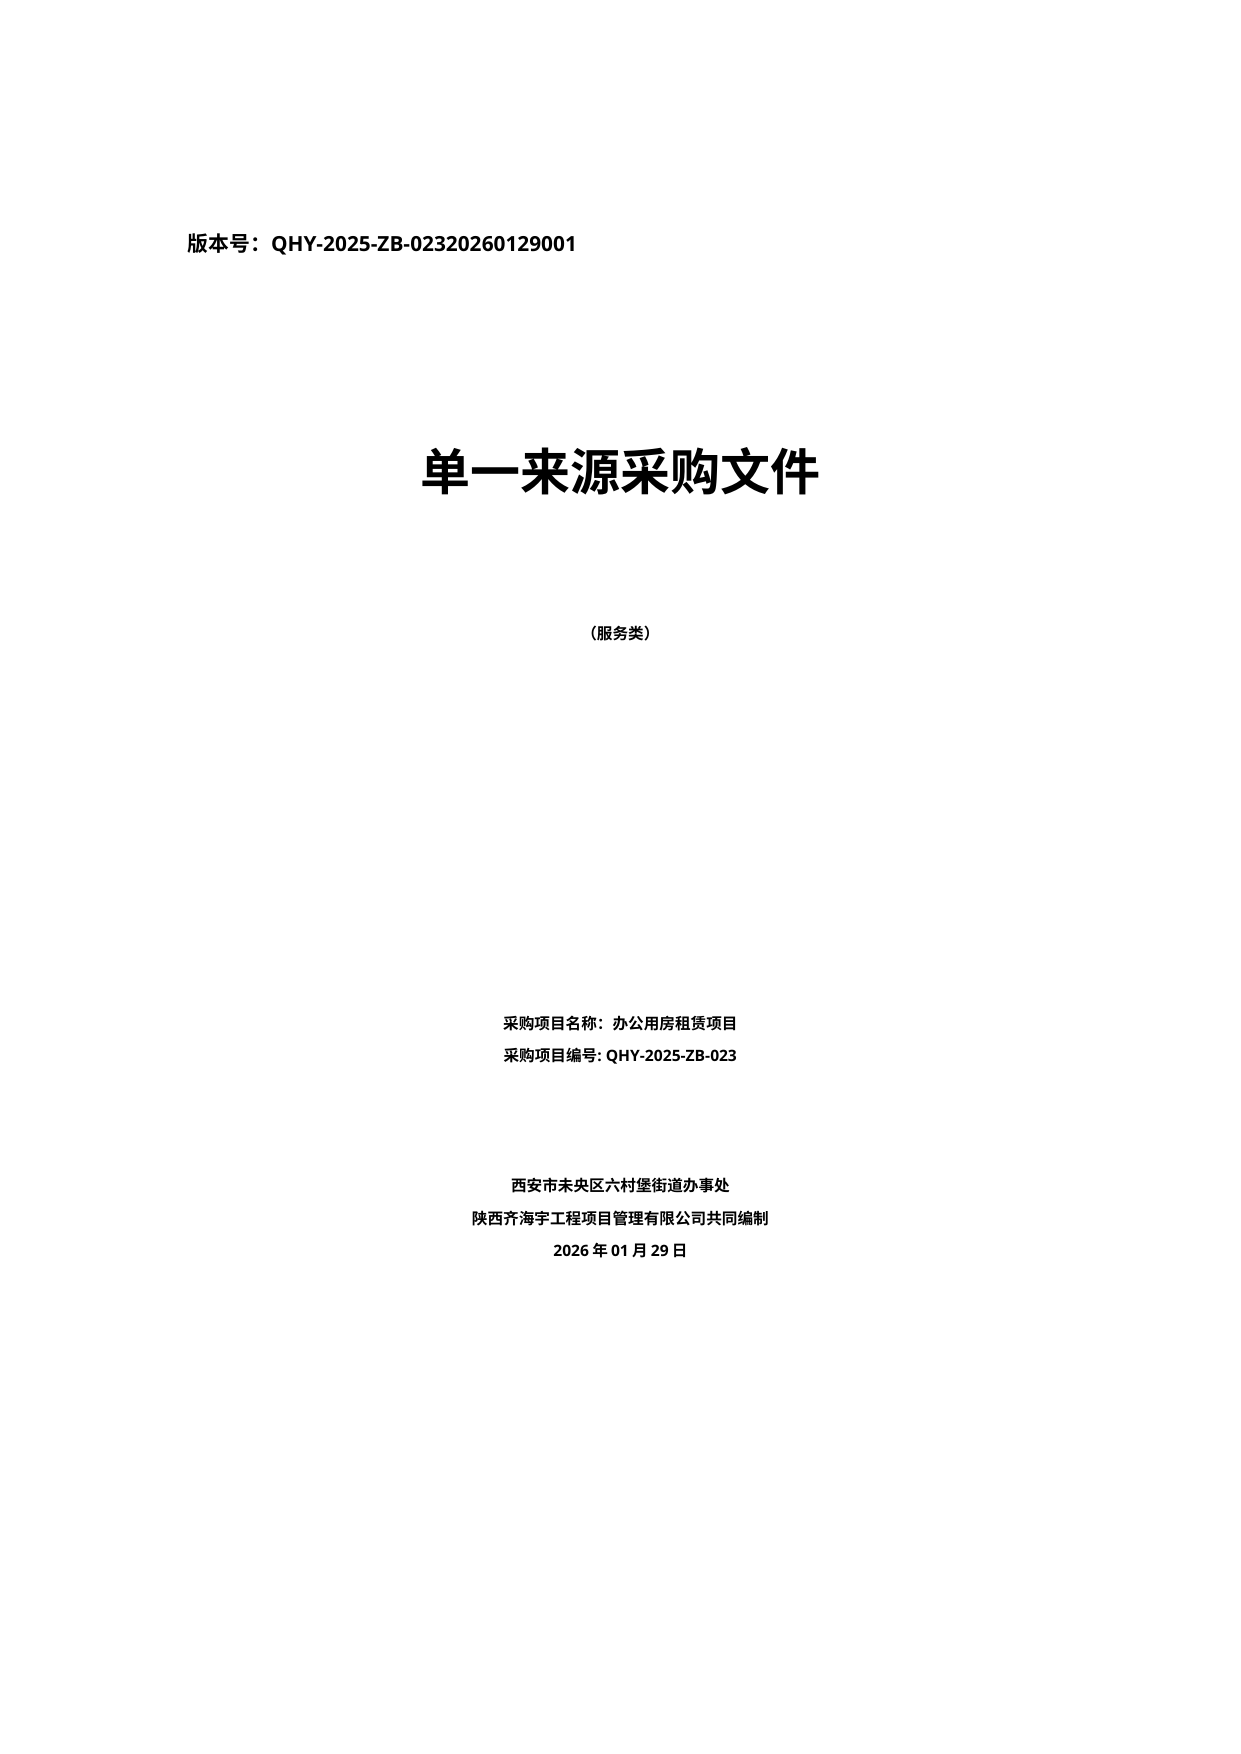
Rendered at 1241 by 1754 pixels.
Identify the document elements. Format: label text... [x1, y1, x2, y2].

text 西安市未央区六村堡街道办事处 [187, 1169, 1053, 1202]
text 版本号：QHY-2025-ZB-02320260129001 [187, 227, 1053, 422]
text （服务类） [187, 617, 1053, 1007]
text 采购项目名称：办公用房租赁项目 [187, 1007, 1053, 1039]
text 单一来源采购文件 [187, 422, 1053, 617]
text 采购项目编号: QHY-2025-ZB-023 [187, 1039, 1053, 1169]
text 2026年01月29日 [187, 1234, 1053, 1267]
text 陕西齐海宇工程项目管理有限公司共同编制 [187, 1202, 1053, 1234]
